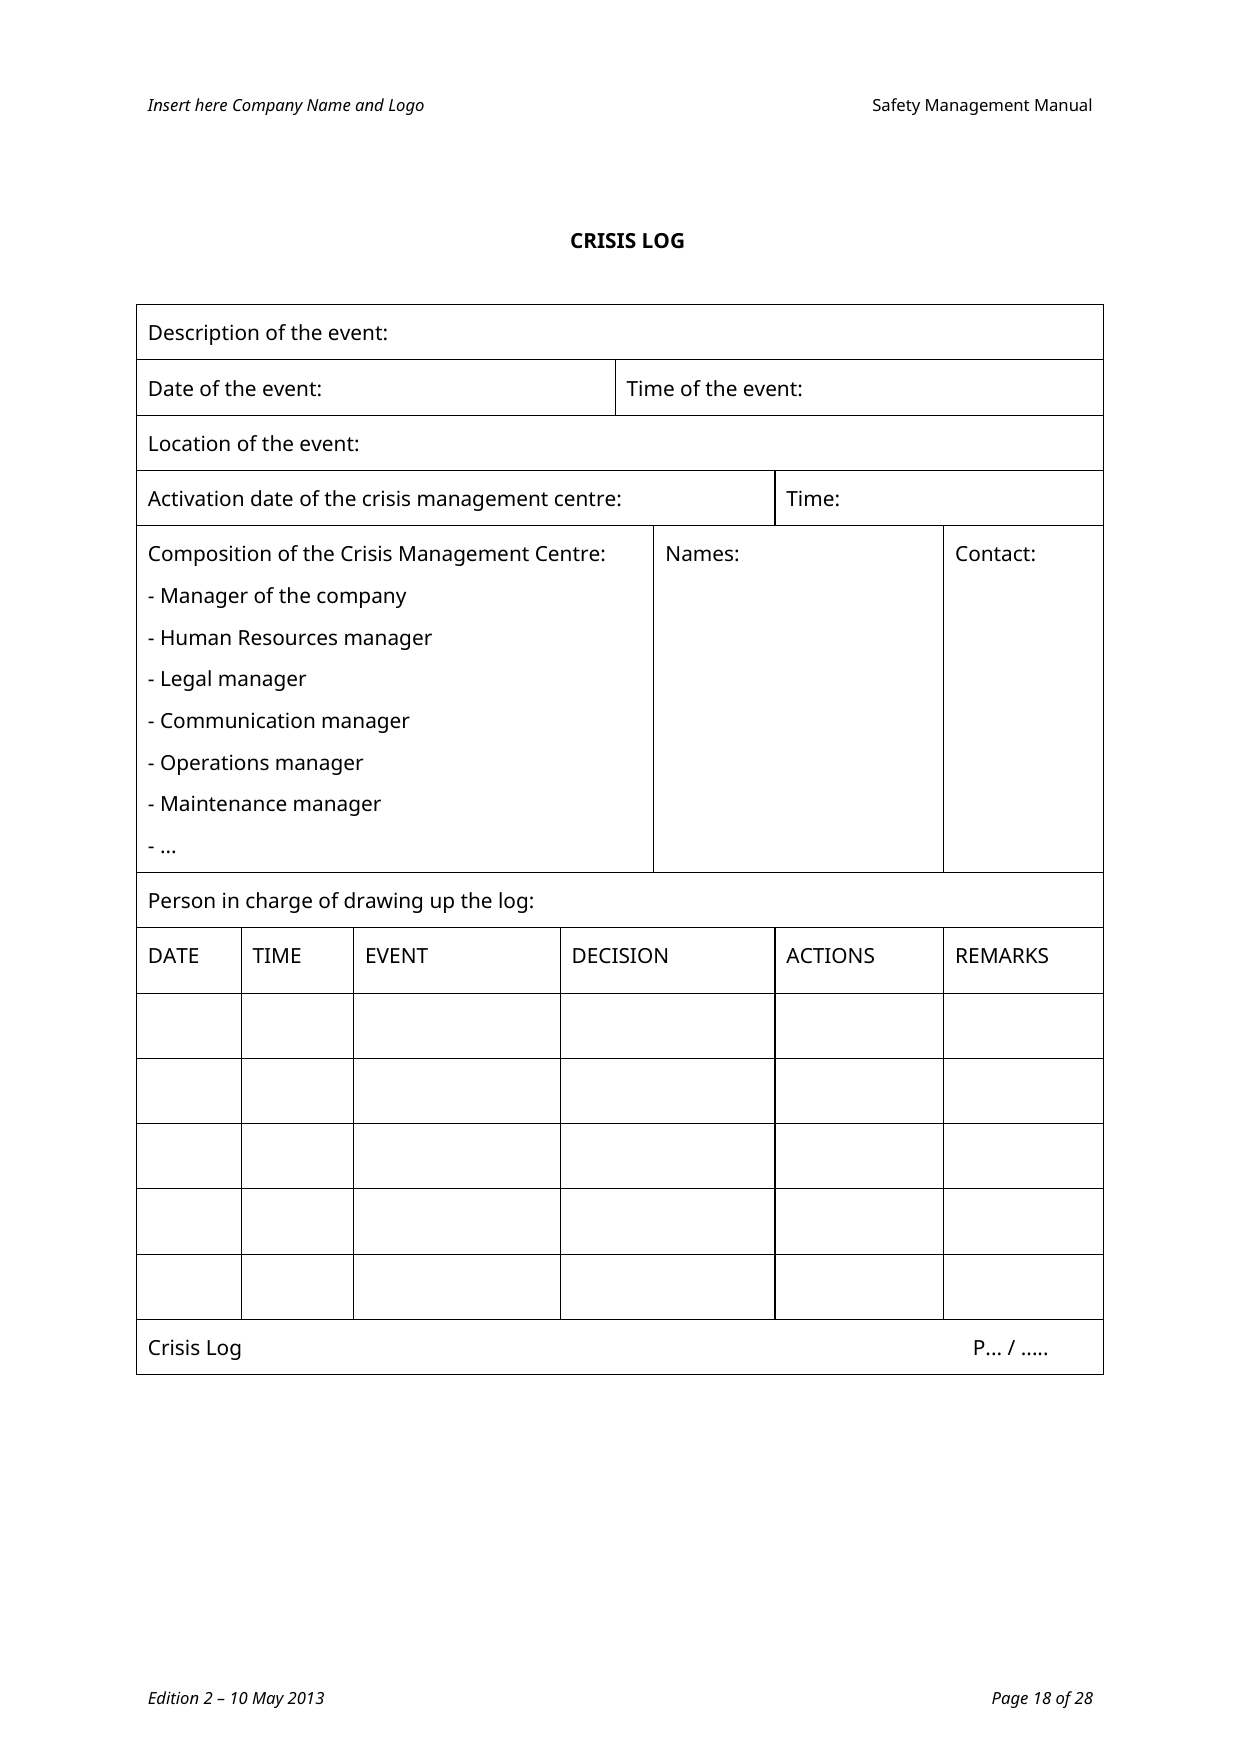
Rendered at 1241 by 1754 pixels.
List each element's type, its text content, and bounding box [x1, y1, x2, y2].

table_cell REMARKS [944, 928, 1103, 992]
table_cell [354, 1124, 560, 1188]
table_cell Contact: [944, 526, 1103, 872]
table_cell [561, 1059, 774, 1123]
table_cell DATE [137, 928, 241, 992]
table_cell [242, 1059, 353, 1123]
table_cell [354, 1189, 560, 1254]
table_cell Time of the event: [616, 360, 1103, 414]
table_cell [354, 994, 560, 1058]
table_cell [354, 1059, 560, 1123]
table_cell [944, 1189, 1103, 1254]
table_cell [944, 1124, 1103, 1188]
table_cell [137, 994, 241, 1058]
table_header Description of the event: [137, 305, 1103, 359]
table_cell [776, 1189, 943, 1254]
table_cell [944, 994, 1103, 1058]
table_cell [137, 1255, 241, 1319]
table_cell [354, 1255, 560, 1319]
table_cell Crisis Log P... / ..... [137, 1320, 1103, 1374]
table_cell [137, 1059, 241, 1123]
table_cell [137, 1124, 241, 1188]
table_cell [776, 1059, 943, 1123]
table_cell [561, 1124, 774, 1188]
table_cell [776, 1124, 943, 1188]
table_cell [561, 994, 774, 1058]
table_cell [242, 1255, 353, 1319]
table_cell EVENT [354, 928, 560, 992]
table_cell Time: [776, 471, 1103, 525]
table_cell [776, 1255, 943, 1319]
text CRISIS LOG [148, 225, 1107, 254]
table_cell Activation date of the crisis management centre: [137, 471, 774, 525]
table_cell Names: [654, 526, 943, 872]
table_cell Date of the event: [137, 360, 615, 414]
table_cell ACTIONS [776, 928, 943, 992]
table_cell [242, 1189, 353, 1254]
table_cell [944, 1059, 1103, 1123]
table_cell Location of the event: [137, 416, 1103, 470]
table_cell [561, 1189, 774, 1254]
table_cell Person in charge of drawing up the log: [137, 873, 1103, 927]
table_cell [242, 1124, 353, 1188]
table_cell [242, 994, 353, 1058]
table_cell [137, 1189, 241, 1254]
table_cell [776, 994, 943, 1058]
table_cell [561, 1255, 774, 1319]
table_cell TIME [242, 928, 353, 992]
table_cell DECISION [561, 928, 774, 992]
table_cell Composition of the Crisis Management Centre: - Manager of the company - Human Resources manager - Legal manager - Communication manager - Operations manager - Maintenance manager - ... [137, 526, 653, 872]
table_cell [944, 1255, 1103, 1319]
